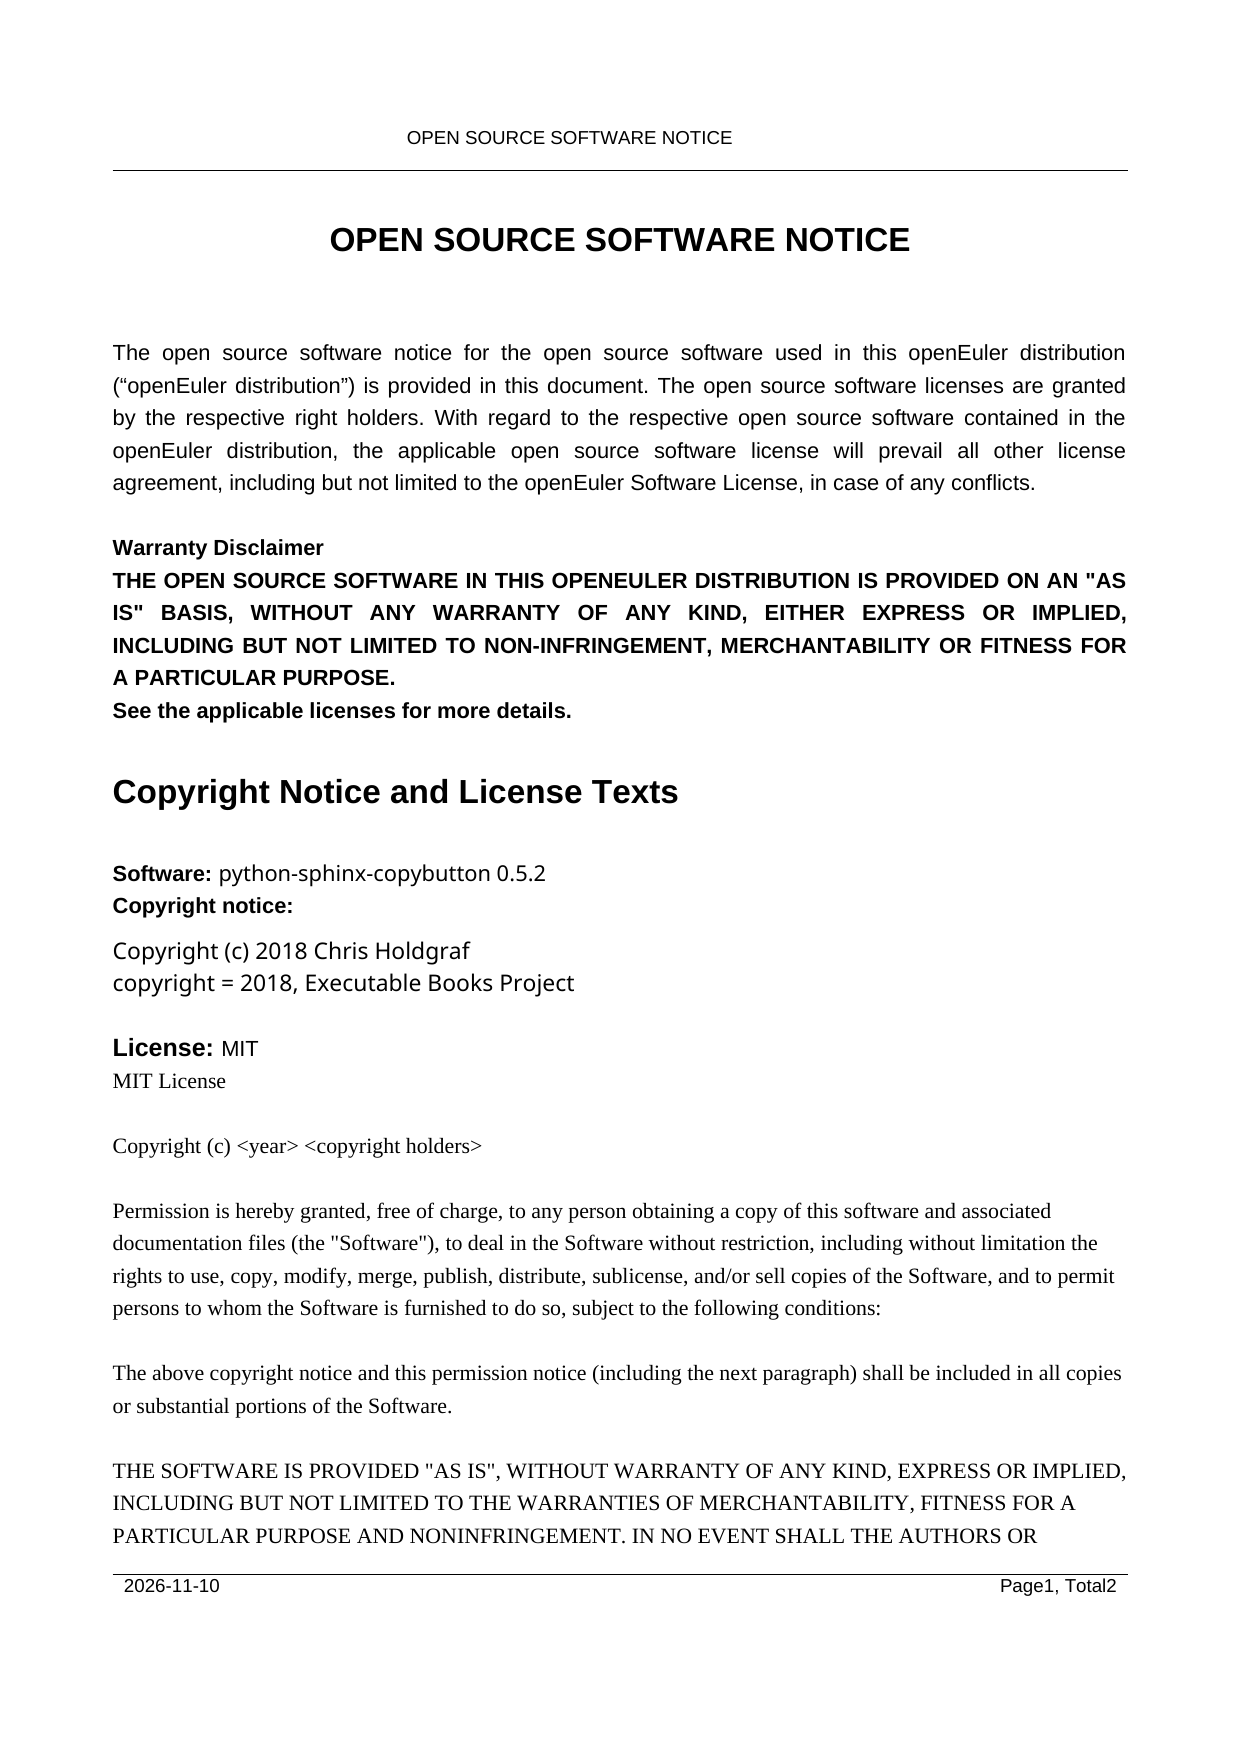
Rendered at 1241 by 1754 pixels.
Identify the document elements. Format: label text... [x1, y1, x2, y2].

text Warranty Disclaimer [112, 531, 1128, 564]
text Copyright (c) 2018 Chris Holdgraf copyright = 2018, Executable Books Project [112, 934, 1128, 1031]
text The open source software notice for the open source software used in this openEuler distribution (“openEuler distribution”) is provided in this document. The open source software licenses are granted by the respective right holders. With regard to the respective open source software contained in the openEuler distribution, the applicable open source software license will prevail all other license agreement, including but not limited to the openEuler Software License, in case of any conflicts. [112, 336, 1128, 499]
text THE OPEN SOURCE SOFTWARE IN THIS OPENEULER DISTRIBUTION IS PROVIDED ON AN "AS IS" BASIS, WITHOUT ANY WARRANTY OF ANY KIND, EITHER EXPRESS OR IMPLIED, INCLUDING BUT NOT LIMITED TO NON-INFRINGEMENT, MERCHANTABILITY OR FITNESS FOR A PARTICULAR PURPOSE. See the applicable licenses for more details. [112, 564, 1128, 726]
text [112, 1064, 1128, 1551]
text License: MIT [112, 1031, 1128, 1064]
title Software: python-sphinx-copybutton 0.5.2 [112, 856, 1128, 889]
text Copyright notice: [112, 889, 1128, 921]
text Copyright Notice and License Texts [112, 759, 1128, 824]
text OPEN SOURCE SOFTWARE NOTICE [112, 206, 1128, 271]
